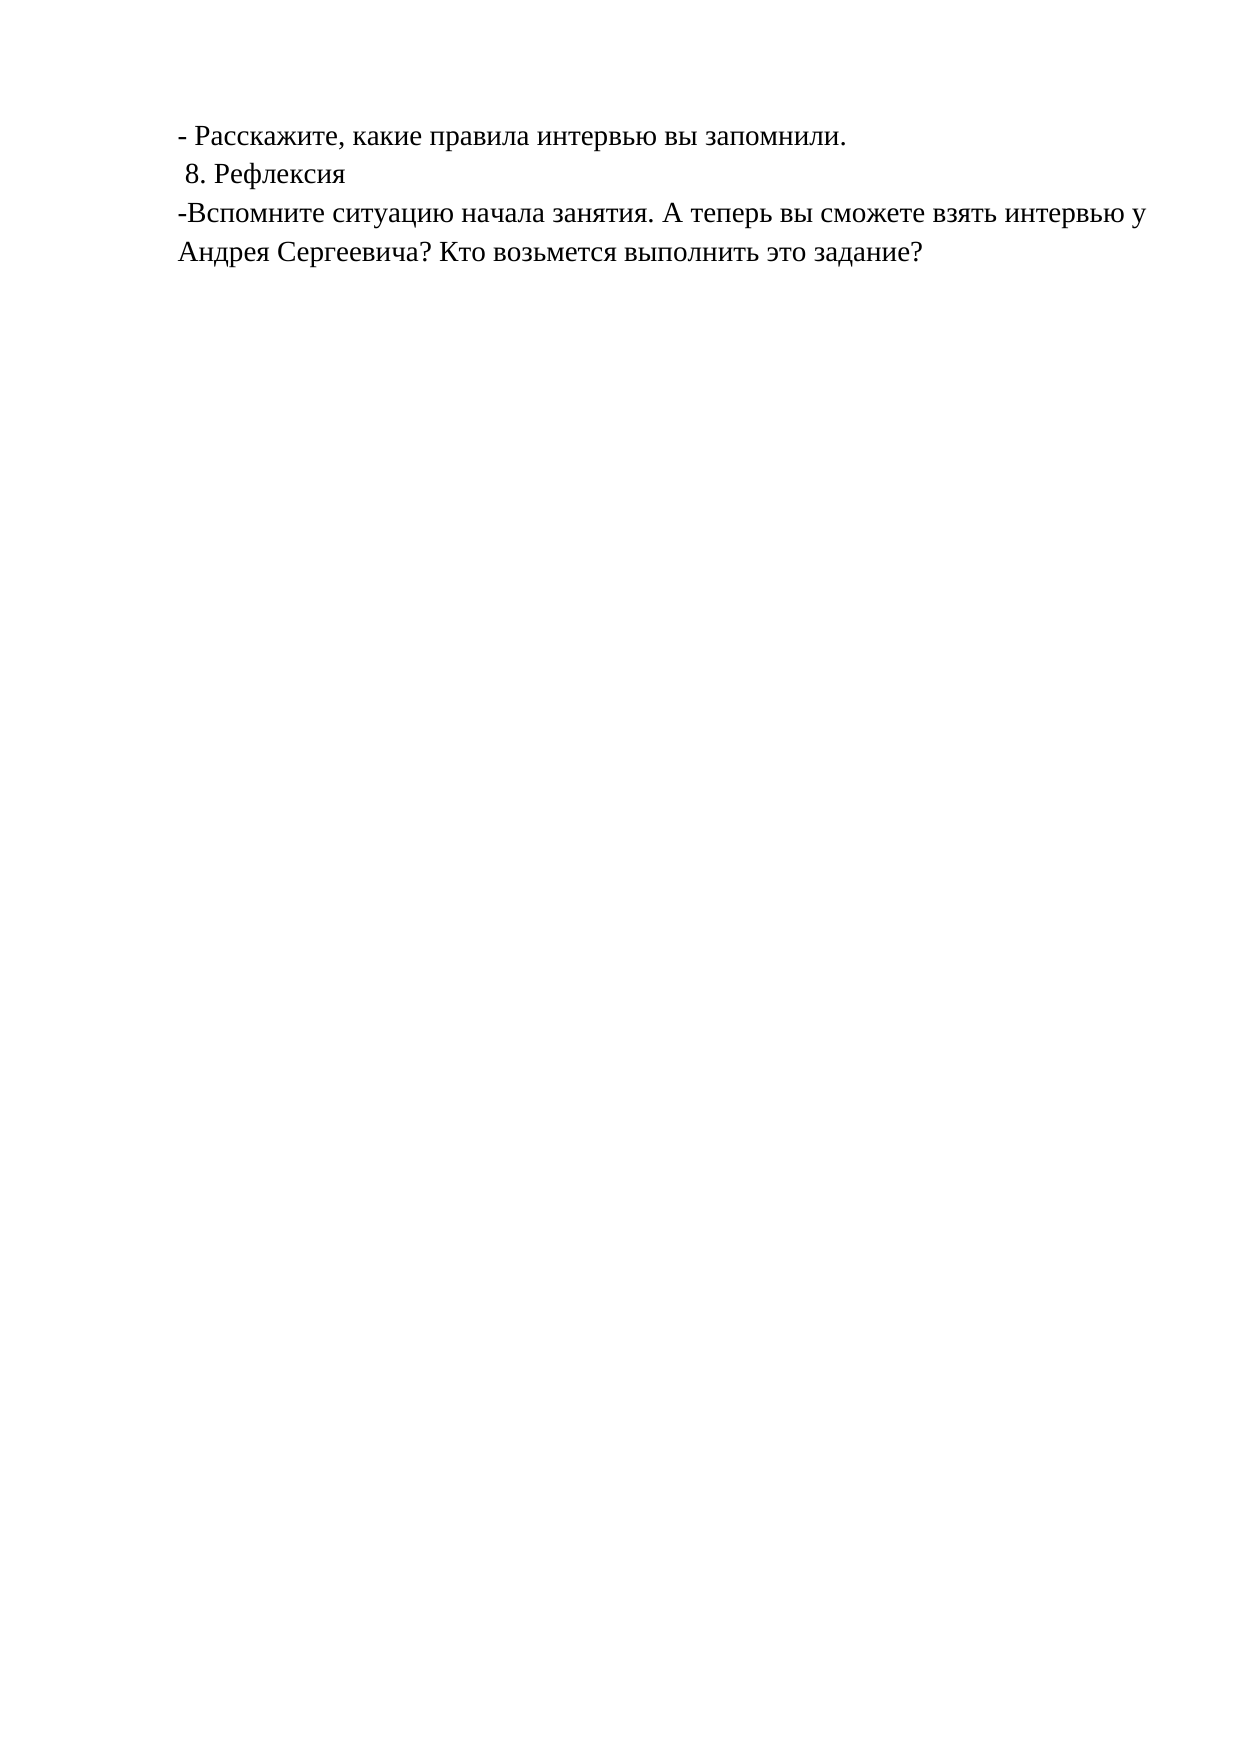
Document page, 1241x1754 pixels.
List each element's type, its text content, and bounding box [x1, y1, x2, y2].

text - Расскажите, какие правила интервью вы запомнили. [177, 118, 1152, 152]
text -Вспомните ситуацию начала занятия. А теперь вы сможете взять интервью у Андрея Сергеевича? Кто возьмется выполнить это задание? [177, 195, 1152, 267]
text 8. Рефлексия [177, 157, 1152, 190]
